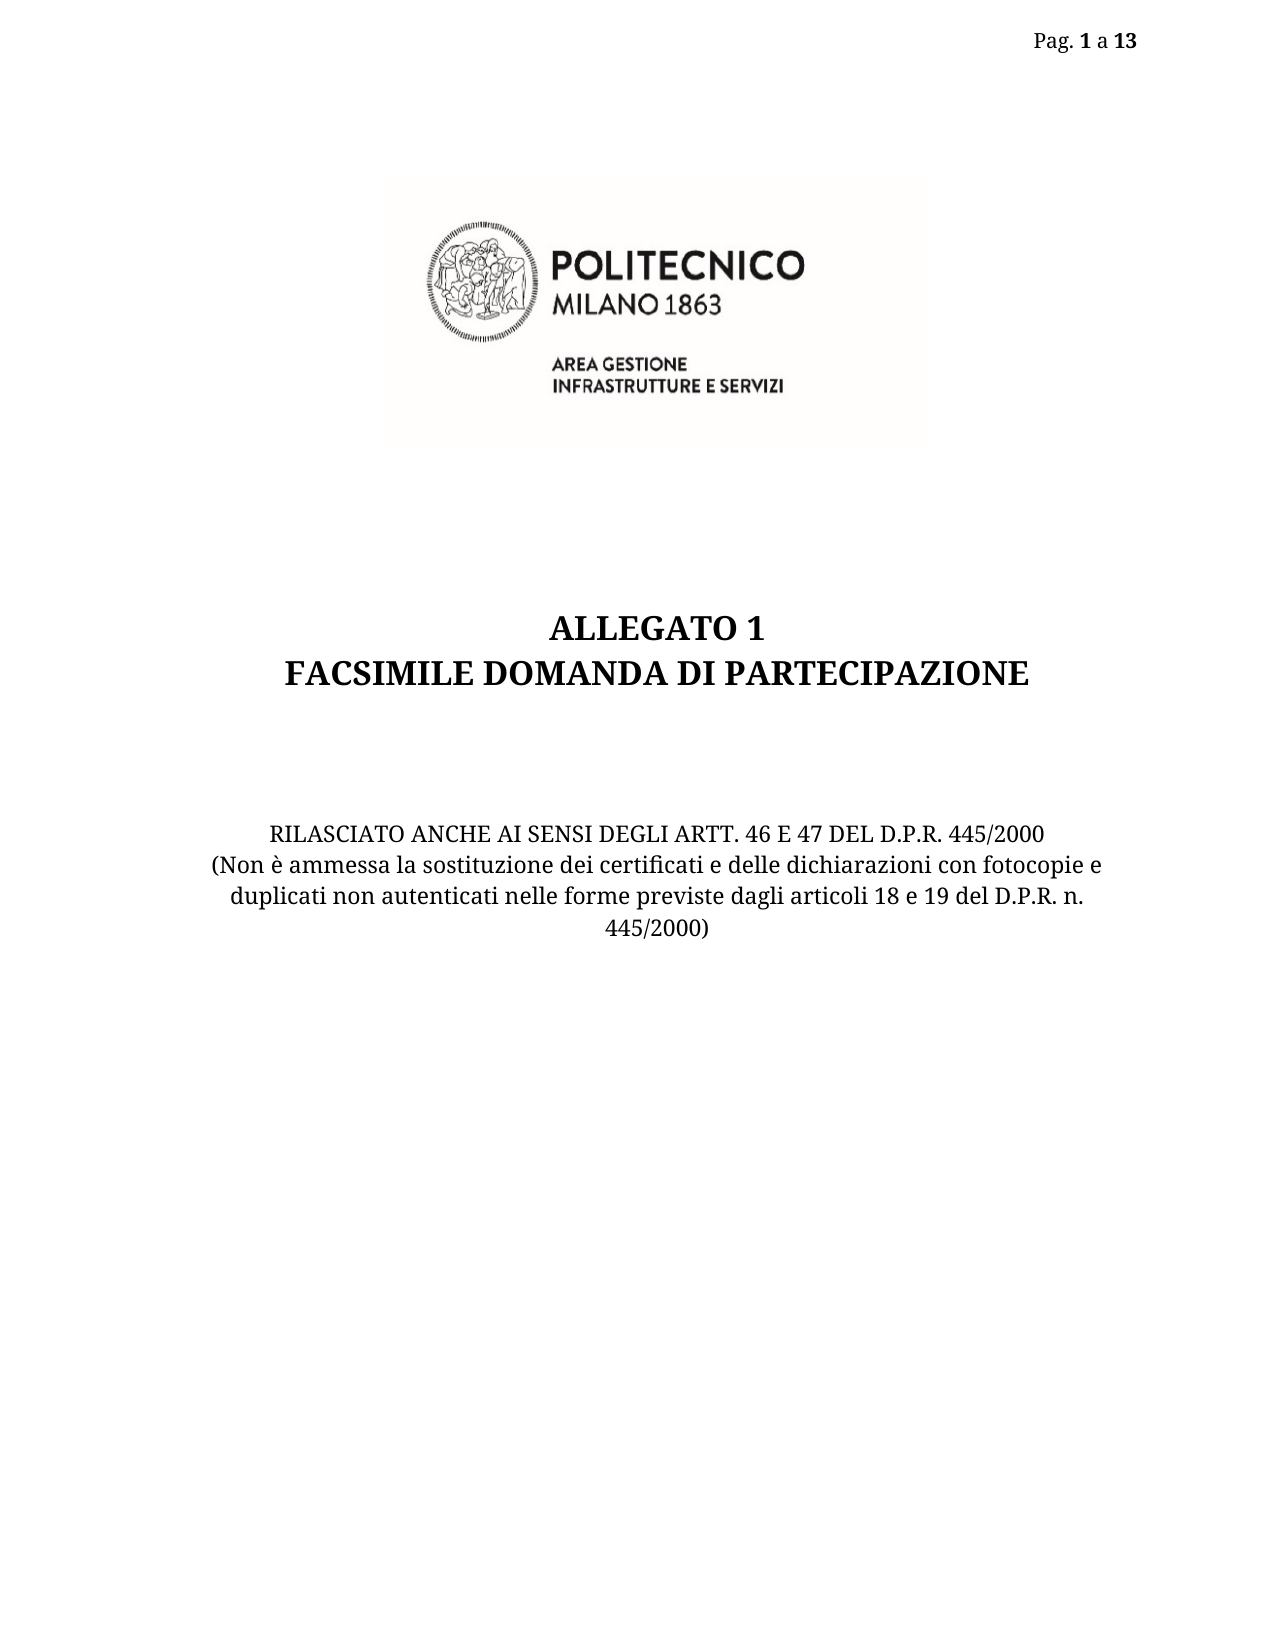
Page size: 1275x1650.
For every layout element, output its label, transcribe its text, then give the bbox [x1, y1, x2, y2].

text (Non è ammessa la sostituzione dei certificati e delle dichiarazioni con fotocopie e duplicati non autenticati nelle forme previste dagli articoli 18 e 19 del D.P.R. n. 445/2000) [177, 849, 1137, 943]
picture [385, 177, 929, 449]
text FACSIMILE DOMANDA DI PARTECIPAZIONE [177, 650, 1137, 696]
text ALLEGATO 1 [177, 605, 1137, 650]
text RILASCIATO ANCHE AI SENSI DEGLI ARTT. 46 E 47 DEL D.P.R. 445/2000 [177, 818, 1137, 849]
